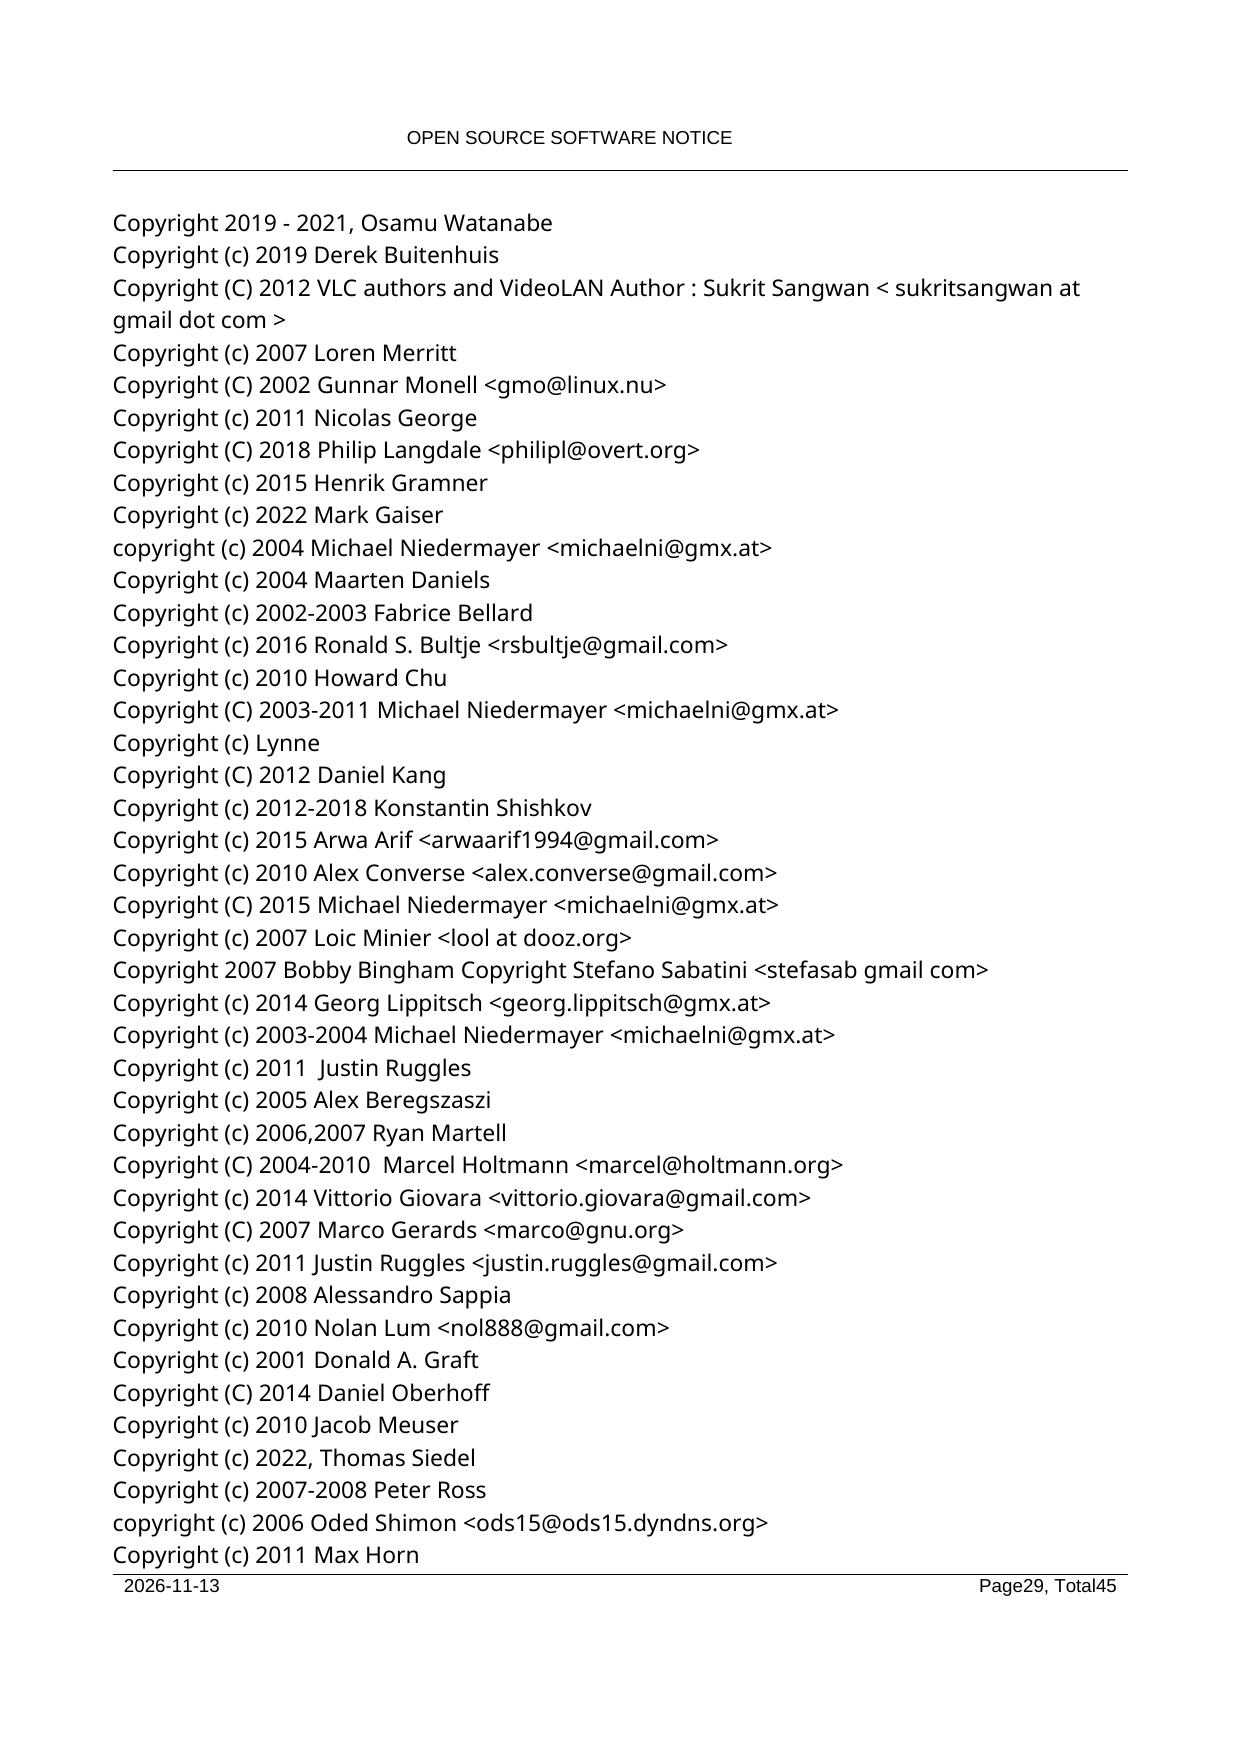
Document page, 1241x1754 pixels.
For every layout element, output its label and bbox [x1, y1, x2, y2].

text [112, 206, 1128, 1571]
